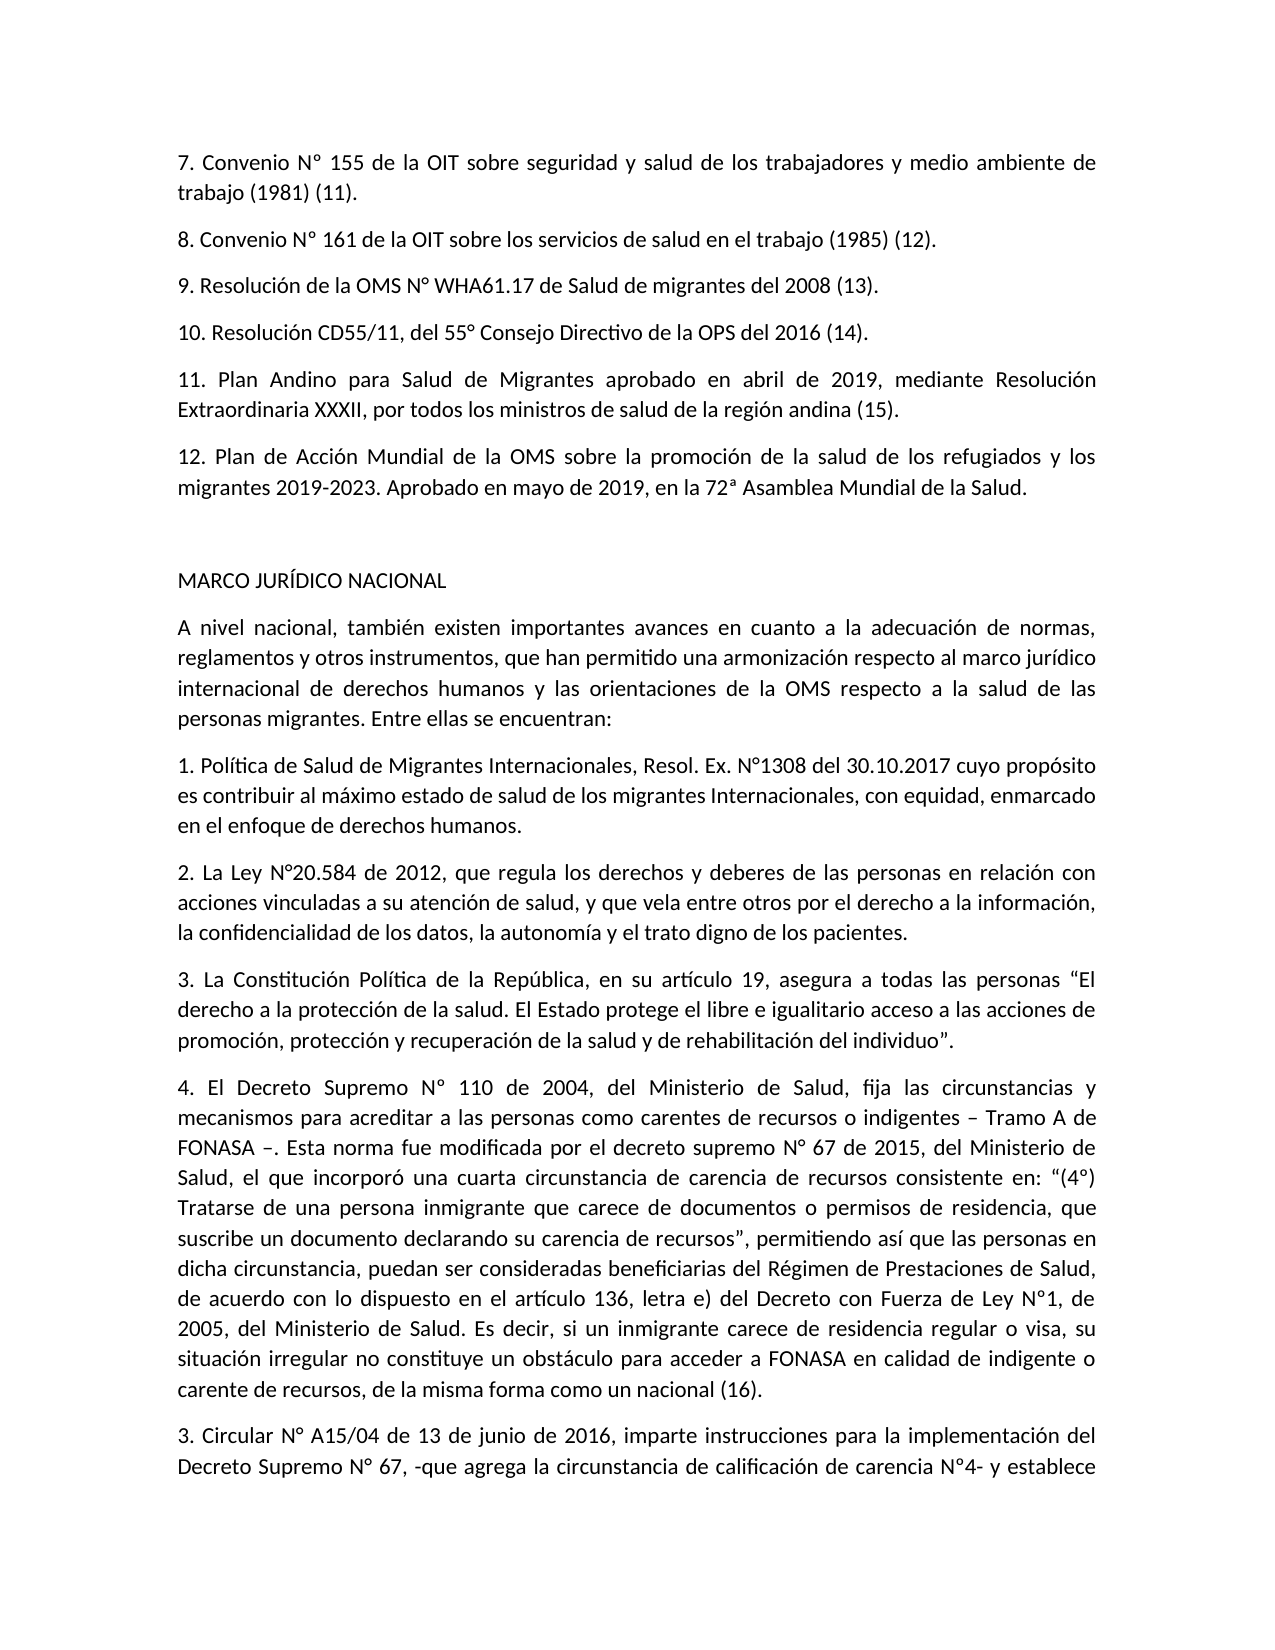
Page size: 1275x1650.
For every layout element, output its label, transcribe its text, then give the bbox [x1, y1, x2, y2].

text 12. Plan de Acción Mundial de la OMS sobre la promoción de la salud de los refugiados y los migrantes 2019-2023. Aprobado en mayo de 2019, en la 72ª Asamblea Mundial de la Salud. [177, 442, 1098, 501]
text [177, 1422, 1098, 1480]
text 8. Convenio Nº 161 de la OIT sobre los servicios de salud en el trabajo (1985) (12). [177, 225, 1098, 253]
text 4. El Decreto Supremo Nº 110 de 2004, del Ministerio de Salud, fija las circunstancias y mecanismos para acreditar a las personas como carentes de recursos o indigentes – Tramo A de FONASA –. Esta norma fue modificada por el decreto supremo N° 67 de 2015, del Ministerio de Salud, el que incorporó una cuarta circunstancia de carencia de recursos consistente en: “(4º) Tratarse de una persona inmigrante que carece de documentos o permisos de residencia, que suscribe un documento declarando su carencia de recursos”, permitiendo así que las personas en dicha circunstancia, puedan ser consideradas beneficiarias del Régimen de Prestaciones de Salud, de acuerdo con lo dispuesto en el artículo 136, letra e) del Decreto con Fuerza de Ley Nº1, de 2005, del Ministerio de Salud. Es decir, si un inmigrante carece de residencia regular o visa, su situación irregular no constituye un obstáculo para acceder a FONASA en calidad de indigente o carente de recursos, de la misma forma como un nacional (16). [177, 1073, 1098, 1403]
text 3. La Constitución Política de la República, en su artículo 19, asegura a todas las personas “El derecho a la protección de la salud. El Estado protege el libre e igualitario acceso a las acciones de promoción, protección y recuperación de la salud y de rehabilitación del individuo”. [177, 965, 1098, 1054]
text 11. Plan Andino para Salud de Migrantes aprobado en abril de 2019, mediante Resolución Extraordinaria XXXII, por todos los ministros de salud de la región andina (15). [177, 365, 1098, 423]
text 9. Resolución de la OMS N° WHA61.17 de Salud de migrantes del 2008 (13). [177, 272, 1098, 299]
text MARCO JURÍDICO NACIONAL [177, 566, 1098, 594]
text 1. Política de Salud de Migrantes Internacionales, Resol. Ex. N°1308 del 30.10.2017 cuyo propósito es contribuir al máximo estado de salud de los migrantes Internacionales, con equidad, enmarcado en el enfoque de derechos humanos. [177, 751, 1098, 839]
text A nivel nacional, también existen importantes avances en cuanto a la adecuación de normas, reglamentos y otros instrumentos, que han permitido una armonización respecto al marco jurídico internacional de derechos humanos y las orientaciones de la OMS respecto a la salud de las personas migrantes. Entre ellas se encuentran: [177, 613, 1098, 732]
text 2. La Ley N°20.584 de 2012, que regula los derechos y deberes de las personas en relación con acciones vinculadas a su atención de salud, y que vela entre otros por el derecho a la información, la confidencialidad de los datos, la autonomía y el trato digno de los pacientes. [177, 858, 1098, 946]
text 7. Convenio Nº 155 de la OIT sobre seguridad y salud de los trabajadores y medio ambiente de trabajo (1981) (11). [177, 148, 1098, 206]
text 10. Resolución CD55/11, del 55° Consejo Directivo de la OPS del 2016 (14). [177, 318, 1098, 346]
